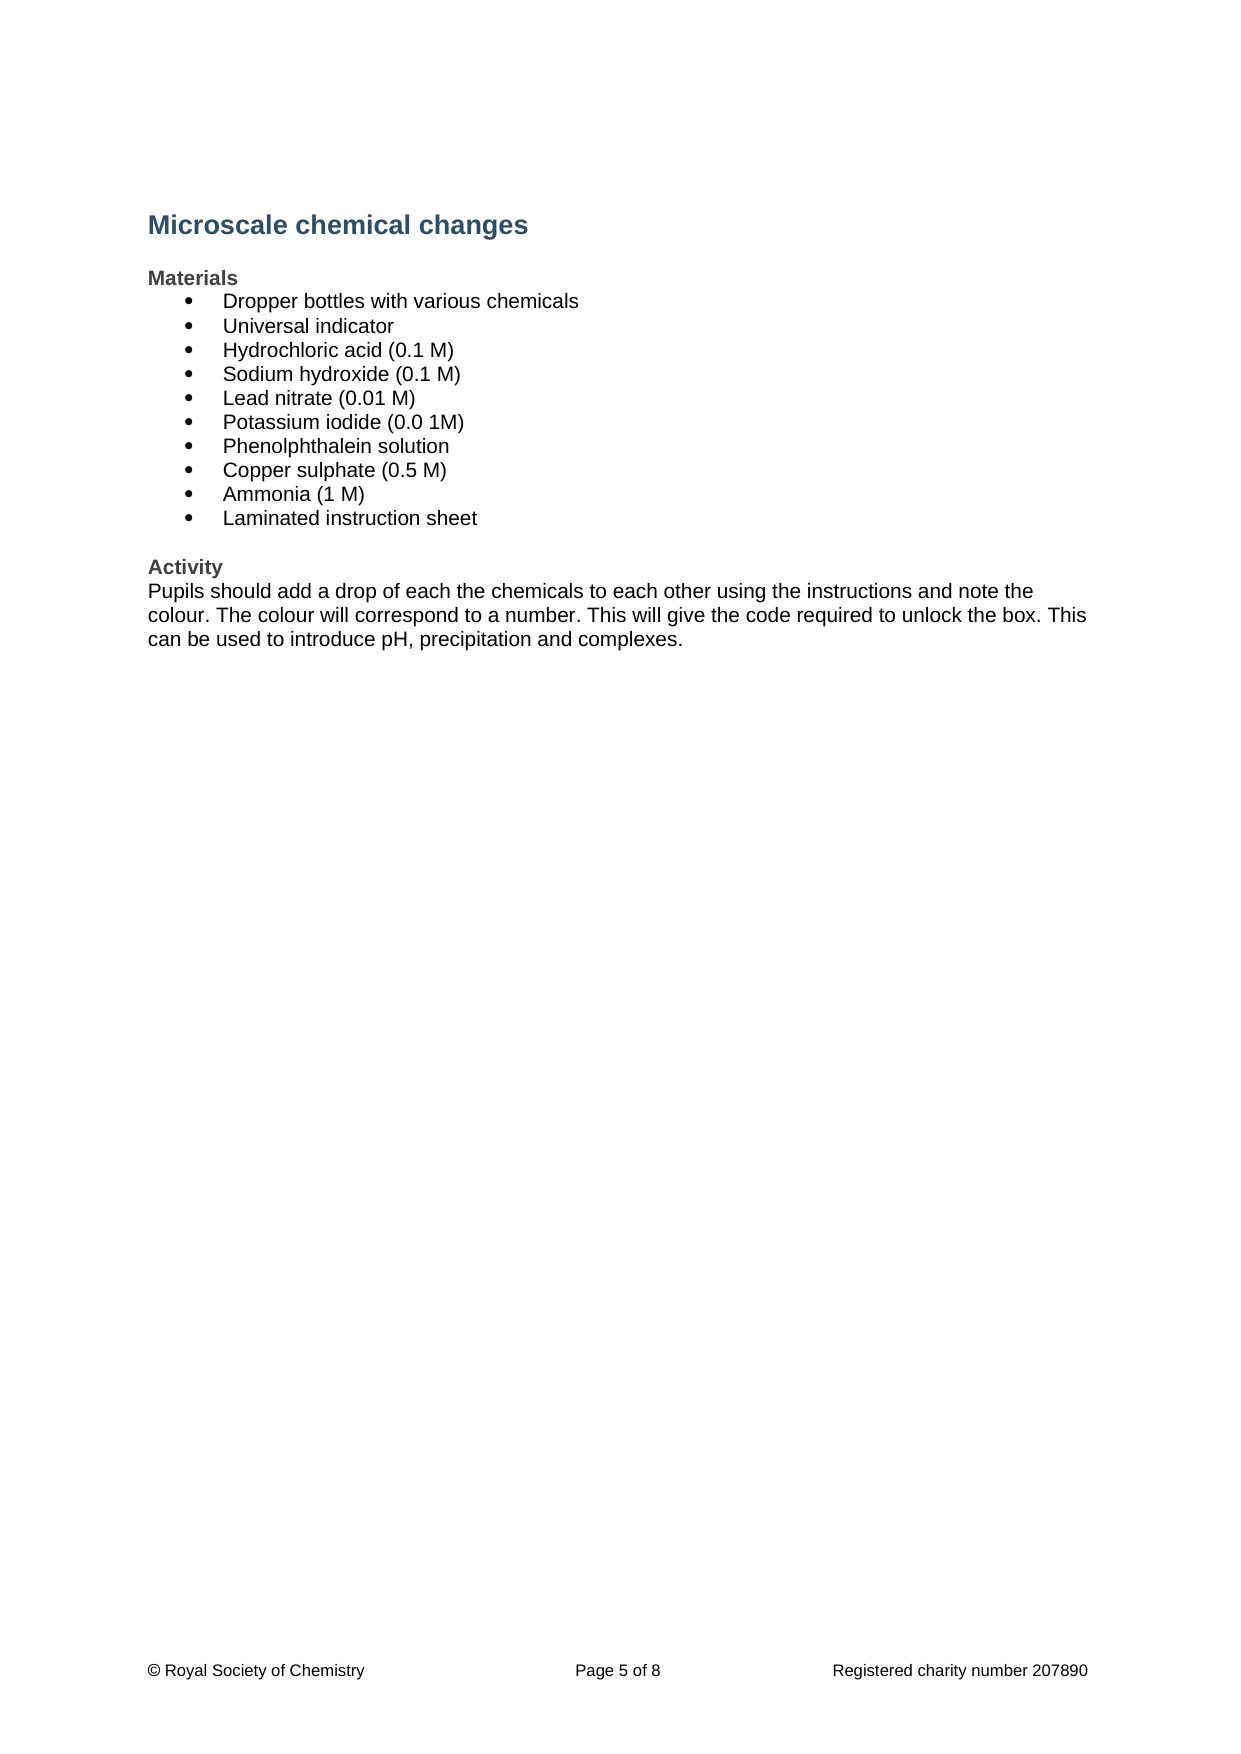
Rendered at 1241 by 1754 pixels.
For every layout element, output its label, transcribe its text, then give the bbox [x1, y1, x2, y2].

list Potassium iodide (0.0 1M) [185, 410, 1092, 434]
list Universal indicator [185, 313, 1092, 337]
list Phenolphthalein solution [185, 434, 1092, 458]
list Sodium hydroxide (0.1 M) [185, 362, 1092, 386]
list Hydrochloric acid (0.1 M) [185, 337, 1092, 362]
subtitle Microscale chemical changes [148, 209, 1092, 240]
subtitle Materials [148, 265, 1092, 289]
text Pupils should add a drop of each the chemicals to each other using the instructions and note the colour. The colour will correspond to a number. This will give the code required to unlock the box. This can be used to introduce pH, precipitation and complexes. [148, 579, 1092, 651]
list Copper sulphate (0.5 M) [185, 458, 1092, 482]
list Ammonia (1 M) [185, 482, 1092, 506]
subtitle Activity [148, 555, 1092, 579]
list Laminated instruction sheet [185, 506, 1092, 530]
list Dropper bottles with various chemicals [185, 289, 1092, 313]
list Lead nitrate (0.01 M) [185, 386, 1092, 410]
